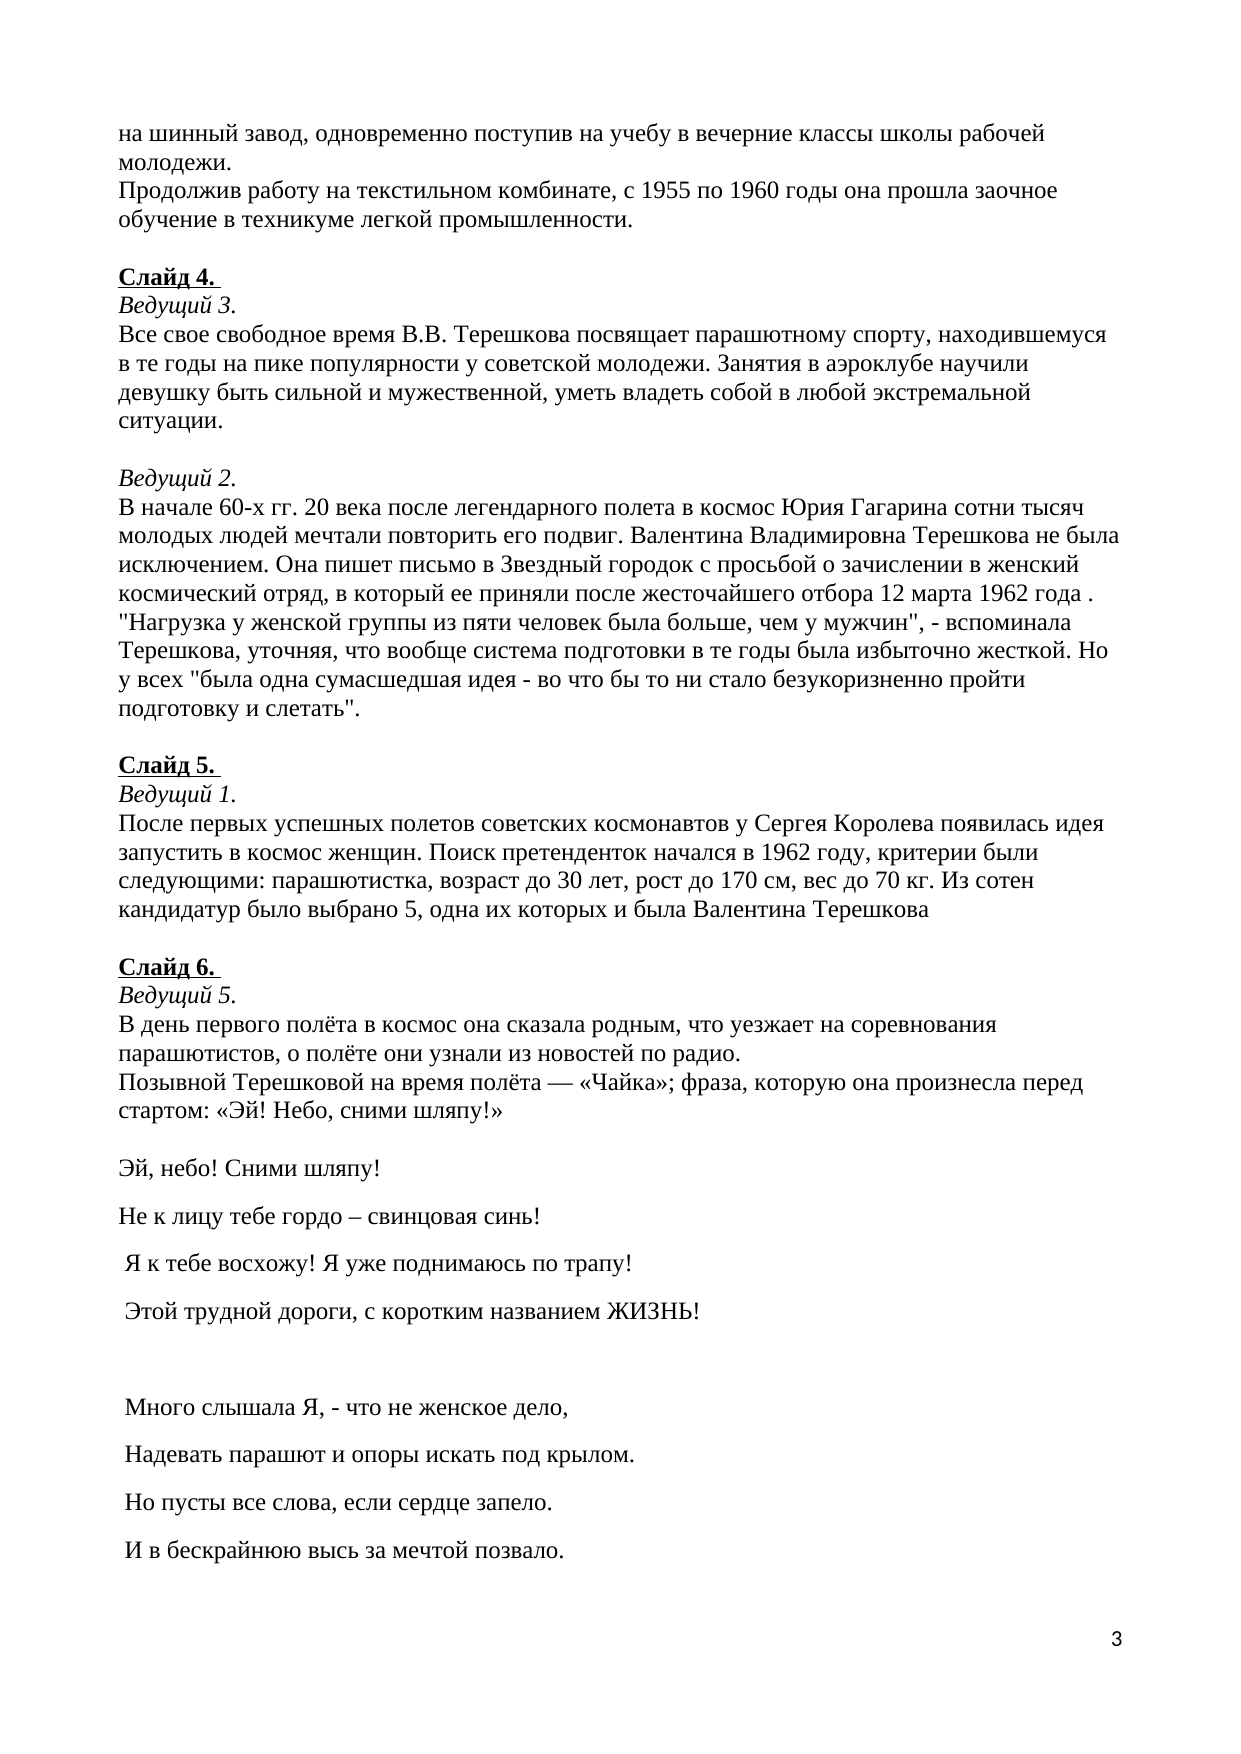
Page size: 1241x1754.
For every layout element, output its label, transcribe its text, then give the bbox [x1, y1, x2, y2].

text Но пусты все слова, если сердце запело. [118, 1487, 1122, 1516]
text Продолжив работу на текстильном комбинате, с 1955 по 1960 годы она прошла заочное обучение в техникуме легкой промышленности. [118, 176, 1122, 233]
text Слайд 6. [118, 952, 1122, 981]
text Все свое свободное время В.В. Терешкова посвящает парашютному спорту, находившемуся в те годы на пике популярности у советской молодежи. Занятия в аэроклубе научили девушку быть сильной и мужественной, уметь владеть собой в любой экстремальной ситуации. [118, 319, 1122, 434]
text Ведущий 1. [118, 779, 1122, 808]
text Ведущий 3. [118, 291, 1122, 319]
text "Нагрузка у женской группы из пяти человек была больше, чем у мужчин", - вспоминала Терешкова, уточняя, что вообще система подготовки в те годы была избыточно жесткой. Но у всех "была одна сумасшедшая идея - во что бы то ни стало безукоризненно пройти подготовку и слетать". [118, 607, 1122, 722]
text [118, 118, 1122, 176]
text Этой трудной дороги, с коротким названием ЖИЗНЬ! [118, 1296, 1122, 1325]
text Не к лицу тебе гордо – свинцовая синь! [118, 1201, 1122, 1229]
text Ведущий 5. [118, 981, 1122, 1009]
text В начале 60-х гг. 20 века после легендарного полета в космос Юрия Гагарина сотни тысяч молодых людей мечтали повторить его подвиг. Валентина Владимировна Терешкова не была исключением. Она пишет письмо в Звездный городок с просьбой о зачислении в женский космический отряд, в который ее приняли после жесточайшего отбора 12 марта 1962 года . [118, 492, 1122, 607]
text Надевать парашют и опоры искать под крылом. [118, 1439, 1122, 1468]
text В день первого полёта в космос она сказала родным, что уезжает на соревнования парашютистов, о полёте они узнали из новостей по радио. [118, 1009, 1122, 1067]
text И в бескрайнюю высь за мечтой позвало. [118, 1535, 1122, 1563]
text После первых успешных полетов советских космонавтов у Сергея Королева появилась идея запустить в космос женщин. Поиск претенденток начался в 1962 году, критерии были следующими: парашютистка, возраст до 30 лет, рост до 170 см, вес до 70 кг. Из сотен кандидатур было выбрано 5, одна их которых и была Валентина Терешкова [118, 808, 1122, 923]
text Слайд 4. [118, 262, 1122, 291]
text Позывной Терешковой на время полёта — «Чайка»; фраза, которую она произнесла перед стартом: «Эй! Небо, сними шляпу!» [118, 1067, 1122, 1124]
text Слайд 5. [118, 751, 1122, 779]
text Ведущий 2. [118, 463, 1122, 492]
text Много слышала Я, - что не женское дело, [118, 1392, 1122, 1420]
text Эй, небо! Сними шляпу! [118, 1153, 1122, 1182]
text Я к тебе восхожу! Я уже поднимаюсь по трапу! [118, 1248, 1122, 1277]
